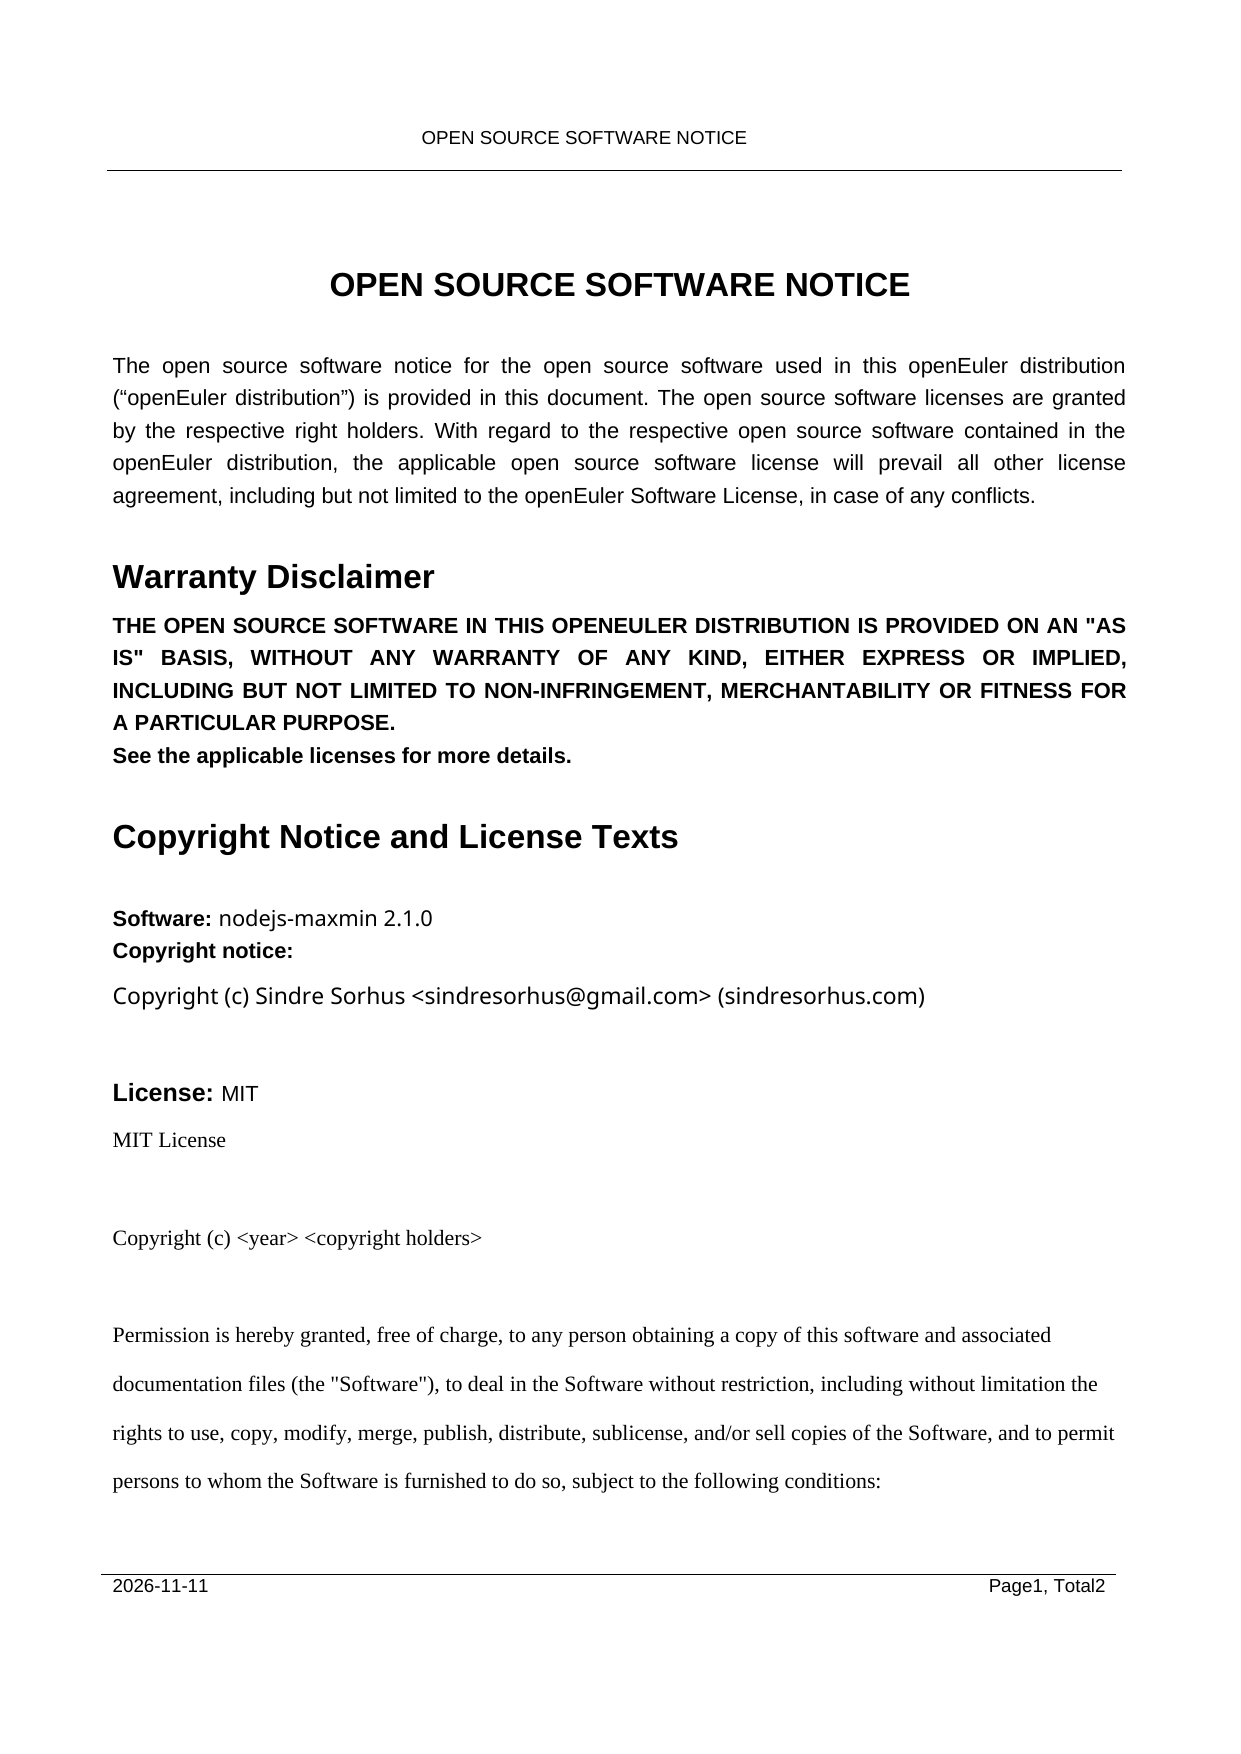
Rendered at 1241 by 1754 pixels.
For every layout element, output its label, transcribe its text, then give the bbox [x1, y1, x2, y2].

text Warranty Disclaimer [112, 544, 1128, 609]
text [112, 1123, 1128, 1497]
text Software: nodejs-maxmin 2.1.0 [112, 901, 1128, 934]
text Copyright notice: [112, 934, 1128, 966]
text THE OPEN SOURCE SOFTWARE IN THIS OPENEULER DISTRIBUTION IS PROVIDED ON AN "AS IS" BASIS, WITHOUT ANY WARRANTY OF ANY KIND, EITHER EXPRESS OR IMPLIED, INCLUDING BUT NOT LIMITED TO NON-INFRINGEMENT, MERCHANTABILITY OR FITNESS FOR A PARTICULAR PURPOSE. See the applicable licenses for more details. [112, 609, 1128, 771]
text Copyright Notice and License Texts [112, 804, 1128, 869]
text Copyright (c) Sindre Sorhus <sindresorhus@gmail.com> (sindresorhus.com) [112, 979, 1128, 1060]
text The open source software notice for the open source software used in this openEuler distribution (“openEuler distribution”) is provided in this document. The open source software licenses are granted by the respective right holders. With regard to the respective open source software contained in the openEuler distribution, the applicable open source software license will prevail all other license agreement, including but not limited to the openEuler Software License, in case of any conflicts. [112, 349, 1128, 511]
text OPEN SOURCE SOFTWARE NOTICE [112, 251, 1128, 316]
text License: MIT [112, 1077, 1128, 1109]
